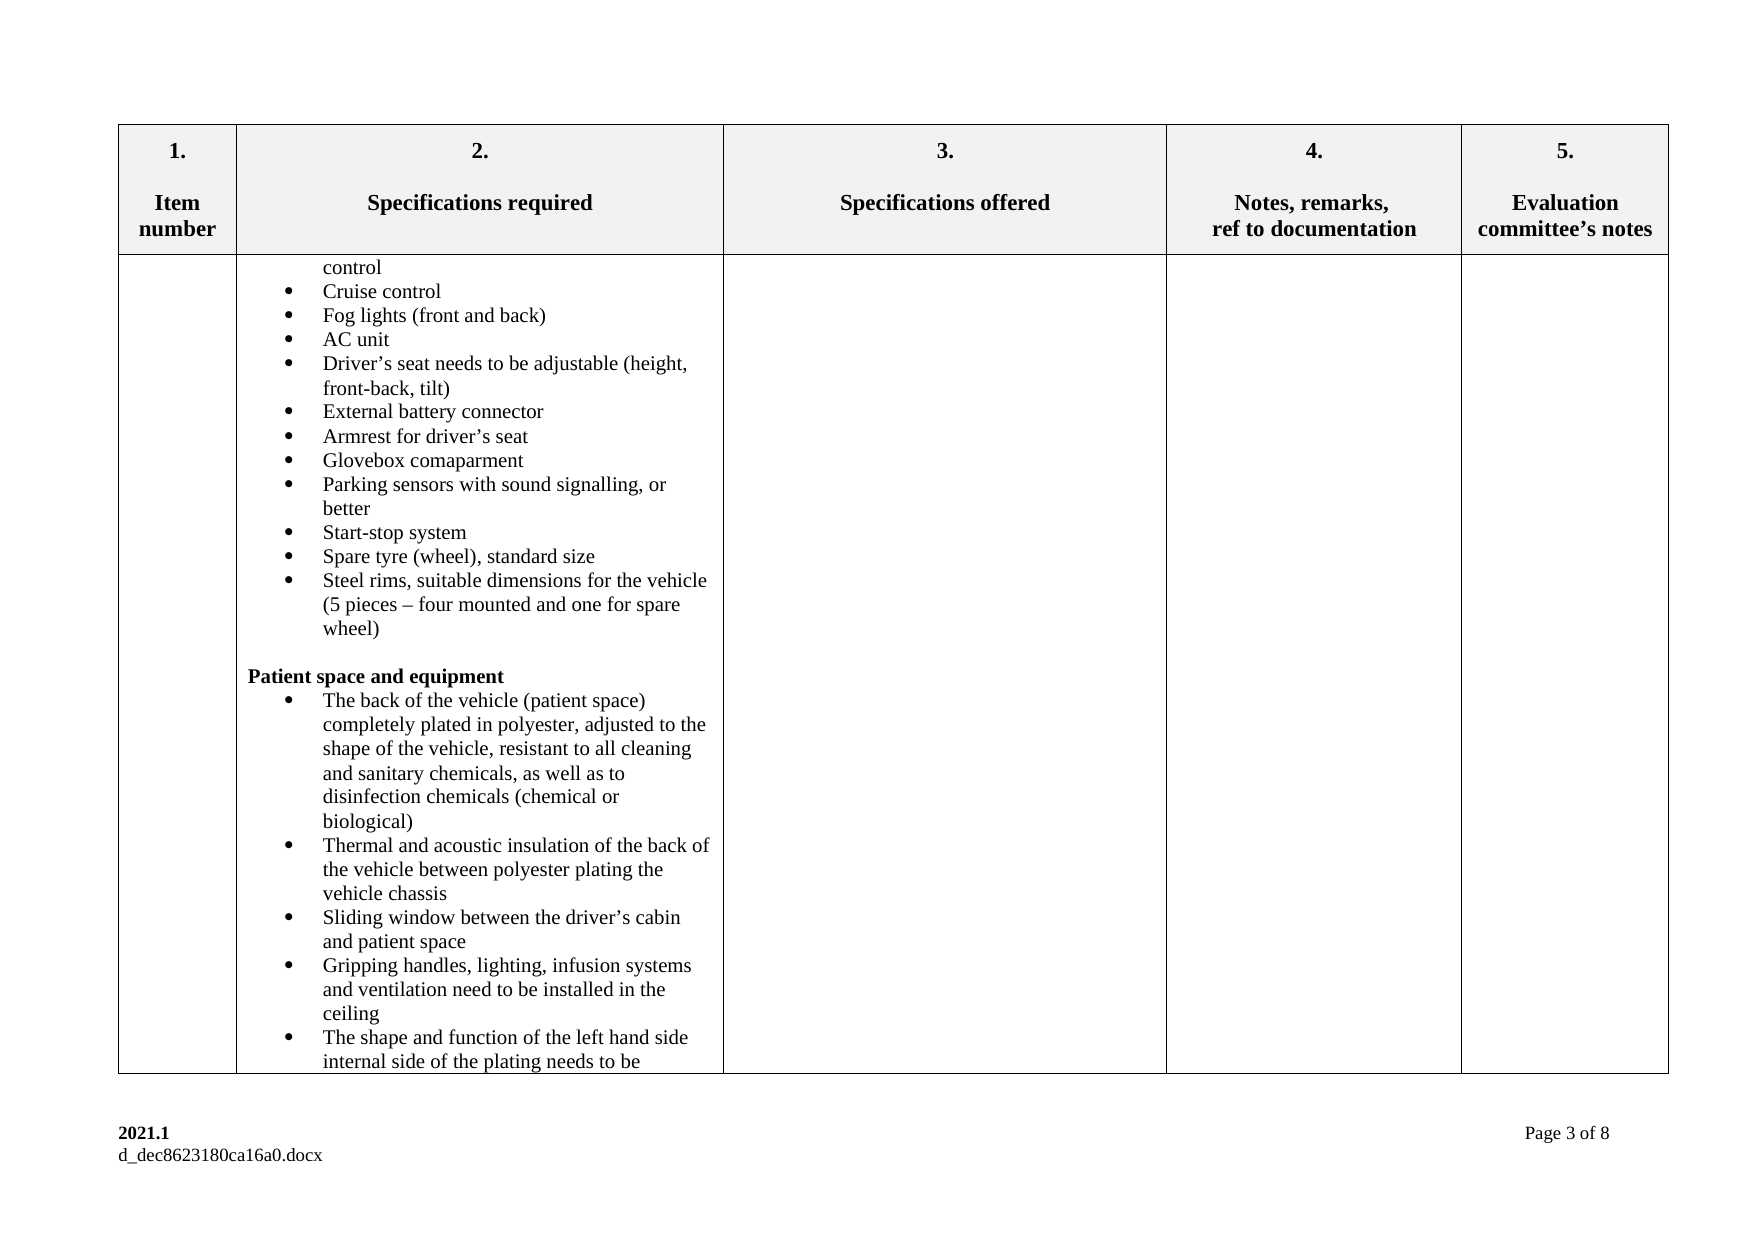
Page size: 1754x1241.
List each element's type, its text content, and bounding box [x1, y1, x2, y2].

table_cell [724, 255, 1166, 1073]
table_header 1. Item number [119, 125, 236, 254]
table_header 2. Specifications required [237, 125, 723, 254]
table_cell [237, 255, 723, 1073]
table_cell 1 [119, 255, 236, 1073]
table_cell [1462, 255, 1668, 1073]
table_header 3. Specifications offered [724, 125, 1166, 254]
table_header 4. Notes, remarks, ref to documentation [1167, 125, 1461, 254]
table_header 5. Evaluation committee’s notes [1462, 125, 1668, 254]
table_cell [1167, 255, 1461, 1073]
